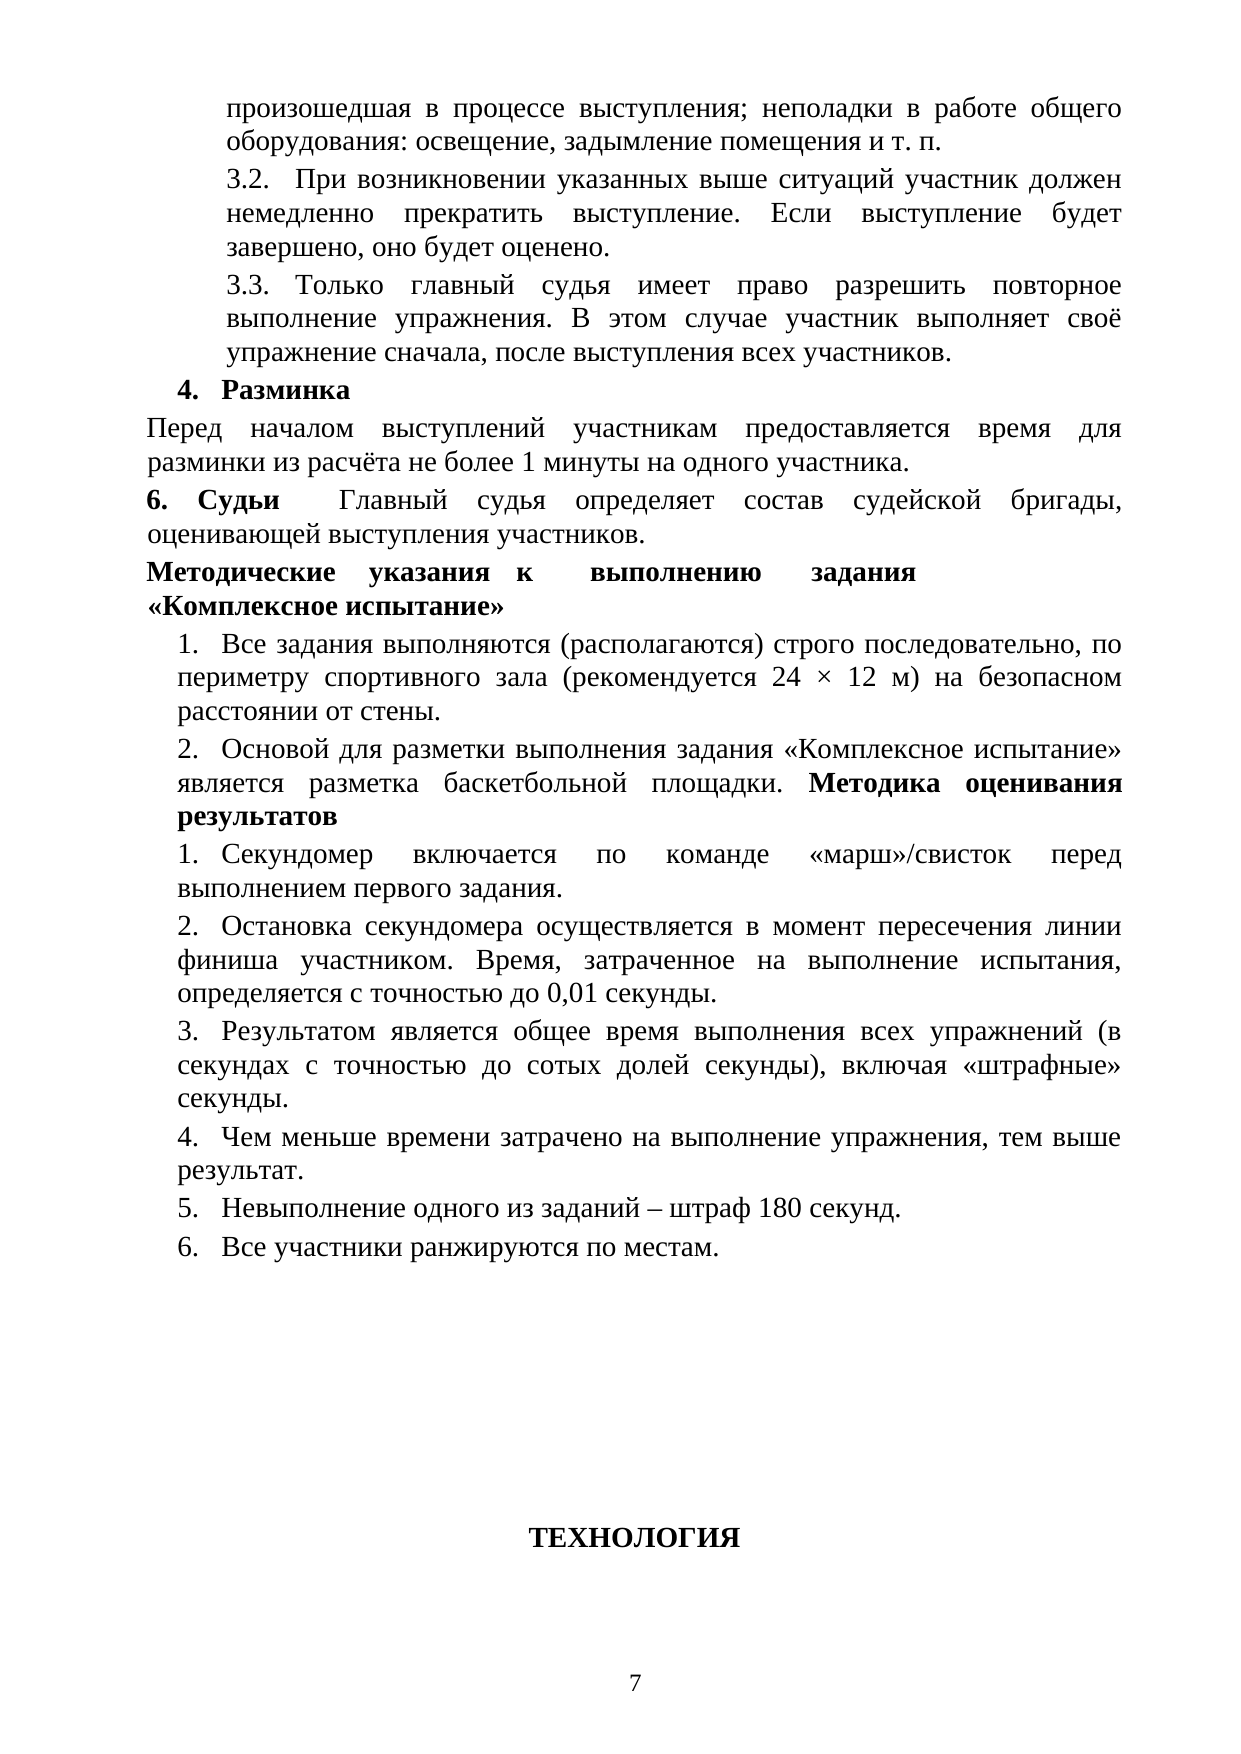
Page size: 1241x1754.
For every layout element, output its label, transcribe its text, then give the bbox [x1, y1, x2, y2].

list Результатом является общее время выполнения всех упражнений (в секундах с точностью до сотых долей секунды), включая «штрафные» секунды. [177, 1013, 1123, 1114]
list Все участники ранжируются по местам. [177, 1229, 1123, 1262]
list Разминка [177, 372, 1123, 406]
list Чем меньше времени затрачено на выполнение упражнения, тем выше результат. [177, 1119, 1123, 1186]
list Только главный судья имеет право разрешить повторное выполнение упражнения. В этом случае участник выполняет своё упражнение сначала, после выступления всех участников. [226, 267, 1123, 368]
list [226, 90, 1123, 157]
text ТЕХНОЛОГИЯ [146, 1520, 1123, 1554]
list Все задания выполняются (располагаются) строго последовательно, по периметру спортивного зала (рекомендуется 24 × 12 м) на безопасном расстоянии от стены. [177, 626, 1123, 726]
text Перед началом выступлений участникам предоставляется время для разминки из расчёта не более 1 минуты на одного участника. [146, 411, 1123, 478]
text 6. Судьи Главный судья определяет состав судейской бригады, оценивающей выступления участников. [146, 482, 1123, 549]
list Основой для разметки выполнения задания «Комплексное испытание» является разметка баскетбольной площадки. Методика оценивания результатов [177, 731, 1123, 832]
text Методические указания к выполнению задания «Комплексное испытание» [146, 554, 1123, 621]
list Остановка секундомера осуществляется в момент пересечения линии финиша участником. Время, затраченное на выполнение испытания, определяется с точностью до 0,01 секунды. [177, 908, 1123, 1009]
list Секундомер включается по команде «марш»/свисток перед выполнением первого задания. [177, 836, 1123, 903]
list Невыполнение одного из заданий – штраф 180 секунд. [177, 1191, 1123, 1224]
list При возникновении указанных выше ситуаций участник должен немедленно прекратить выступление. Если выступление будет завершено, оно будет оценено. [226, 162, 1123, 262]
